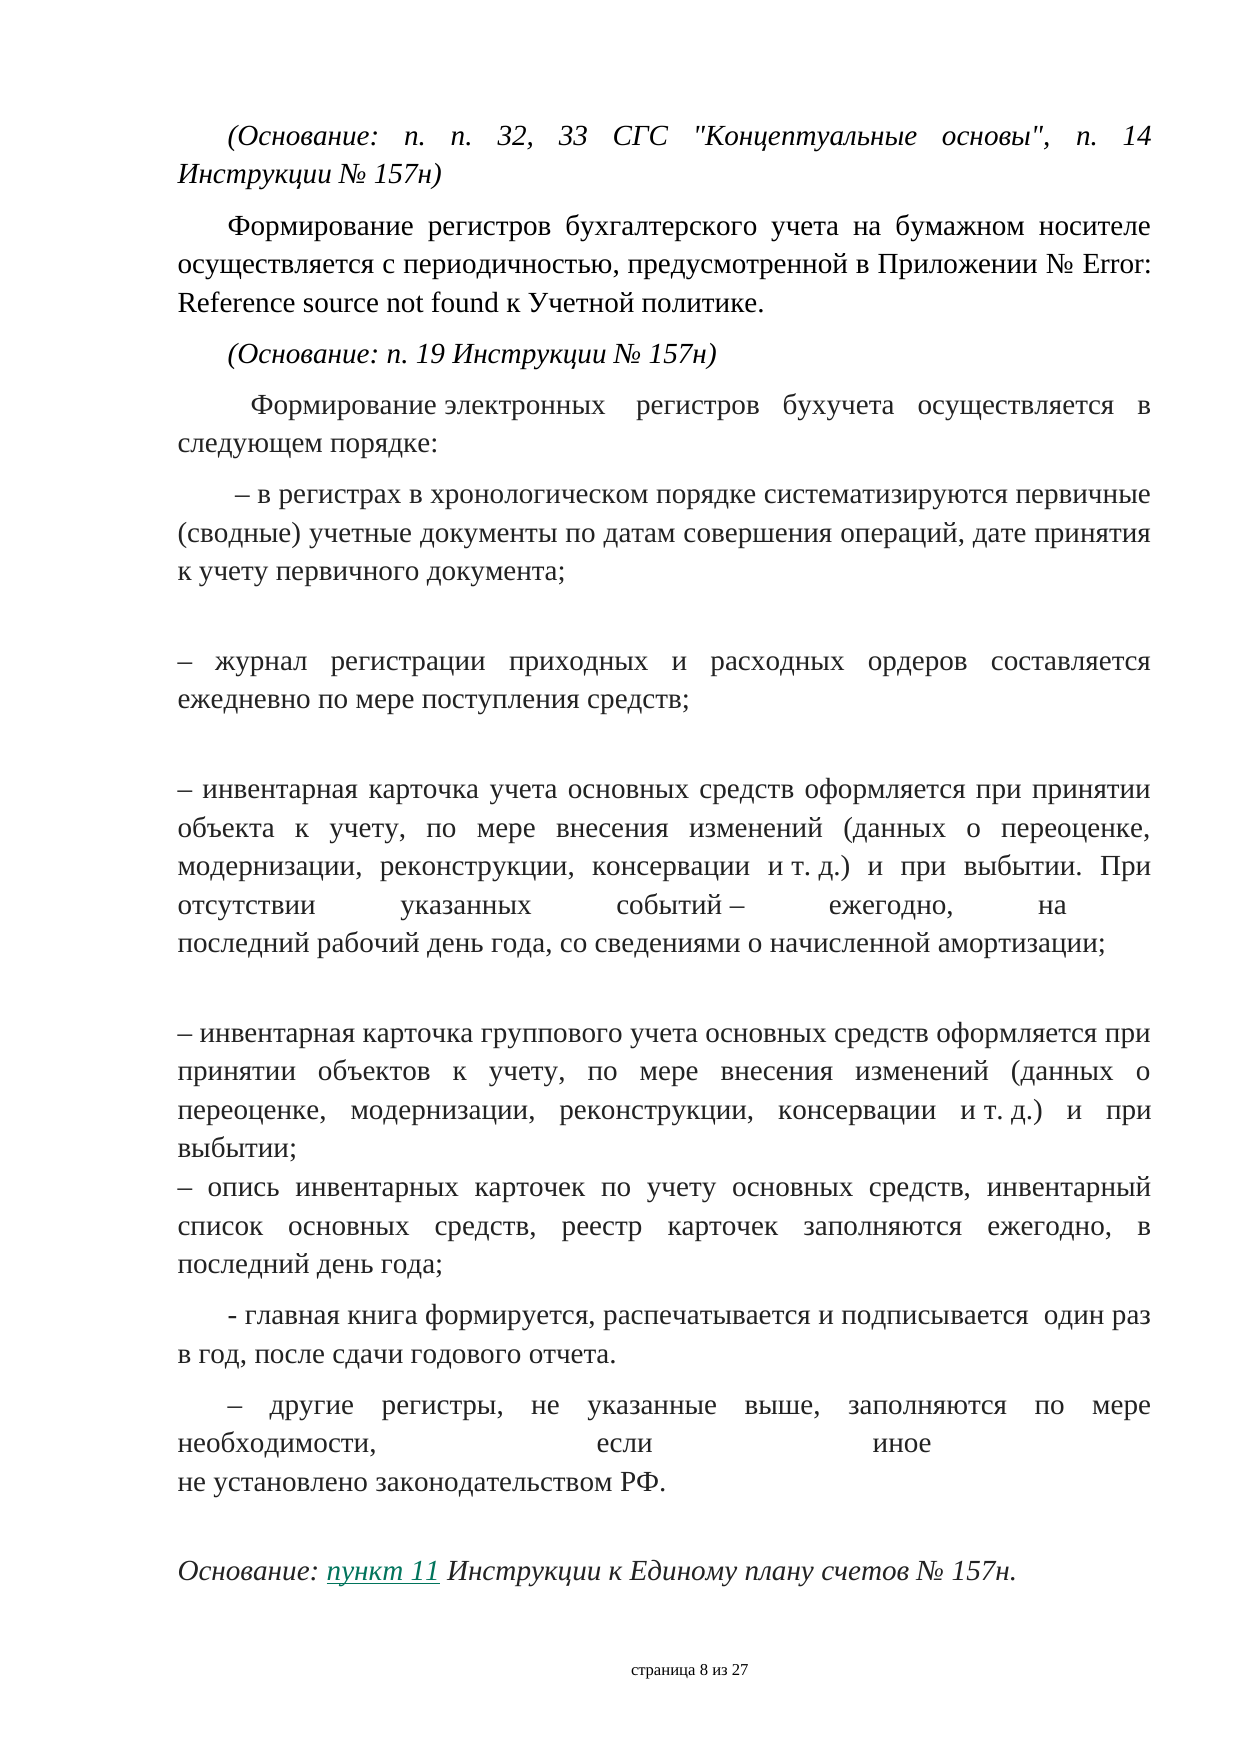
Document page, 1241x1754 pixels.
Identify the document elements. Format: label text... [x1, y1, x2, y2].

text – инвентарная карточка учета основных средств оформляется при принятии объекта к учету, по мере внесения изменений (данных о переоценке, модернизации, реконструкции, консервации и т. д.) и при выбытии. При отсутствии указанных событий – ежегодно, на последний рабочий день года, со сведениями о начисленной амортизации; [177, 733, 1152, 959]
text – инвентарная карточка группового учета основных средств оформляется при принятии объектов к учету, по мере внесения изменений (данных о переоценке, модернизации, реконструкции, консервации и т. д.) и при выбытии; – опись инвентарных карточек по учету основных средств, инвентарный список основных средств, реестр карточек заполняются ежегодно, в последний день года; [177, 976, 1152, 1280]
text – другие регистры, не указанные выше, заполняются по мере необходимости, если иное не установлено законодательством РФ. [177, 1387, 1152, 1497]
text (Основание: п. 19 Инструкции № 157н) [177, 336, 1152, 369]
text Формирование электронных регистров бухучета осуществляется в следующем порядке: [177, 387, 1152, 459]
text – в регистрах в хронологическом порядке систематизируются первичные (сводные) учетные документы по датам совершения операций, дате принятия к учету первичного документа; [177, 476, 1152, 587]
text – журнал регистрации приходных и расходных ордеров составляется ежедневно по мере поступления средств; [177, 604, 1152, 715]
text (Основание: п. п. 32, 33 СГС "Концептуальные основы", п. 14 Инструкции № 157н) [177, 118, 1152, 190]
text Основание: пункт 11 Инструкции к Единому плану счетов № 157н. [177, 1515, 1152, 1587]
text - главная книга формируется, распечатывается и подписывается один раз в год, после сдачи годового отчета. [177, 1297, 1152, 1369]
